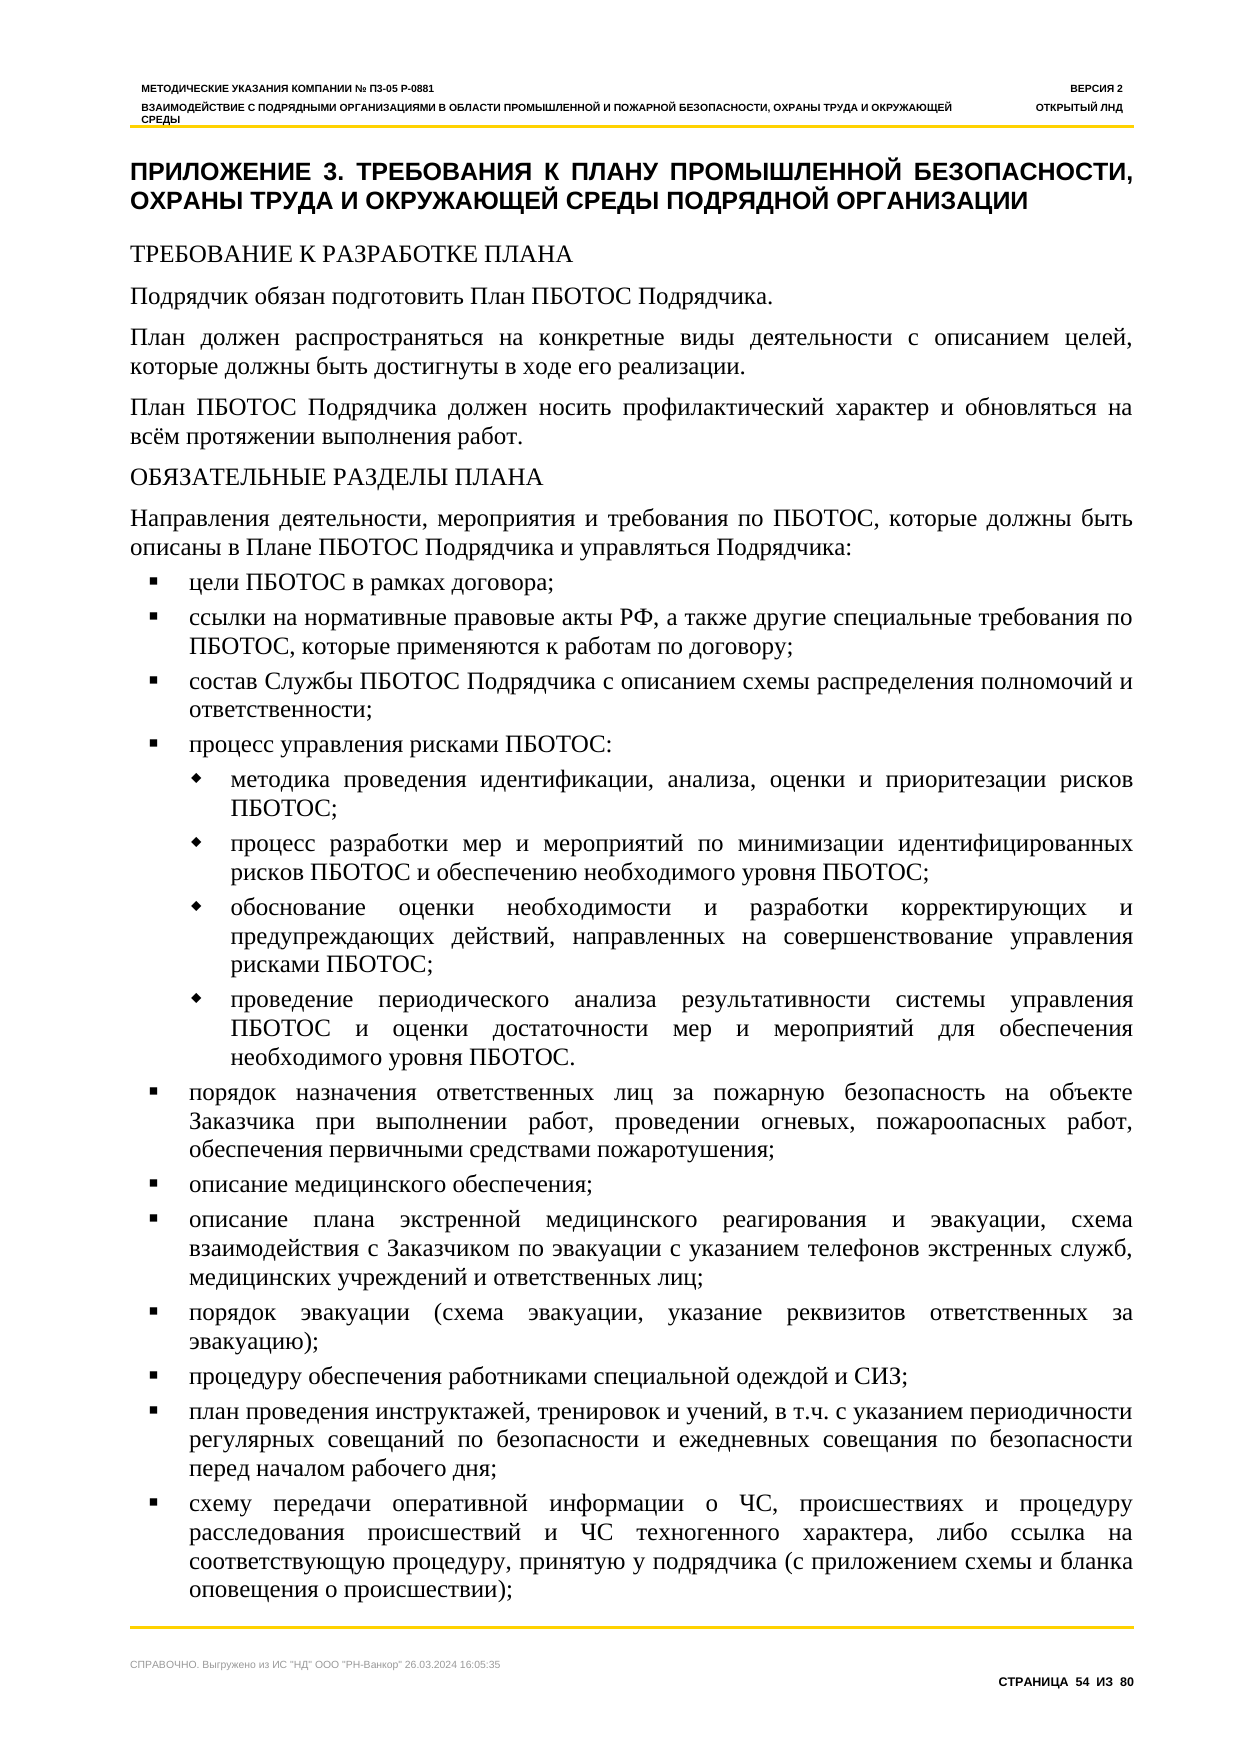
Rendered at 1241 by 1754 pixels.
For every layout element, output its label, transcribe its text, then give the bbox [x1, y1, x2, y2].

text ОБЯЗАТЕЛЬНЫЕ РАЗДЕЛЫ ПЛАНА [130, 462, 1134, 491]
list порядок назначения ответственных лиц за пожарную безопасность на объекте Заказчика при выполнении работ, проведении огневых, пожароопасных работ, обеспечения первичными средствами пожаротушения; [148, 1077, 1134, 1163]
list план проведения инструктажей, тренировок и учений, в т.ч. с указанием периодичности регулярных совещаний по безопасности и ежедневных совещания по безопасности перед началом рабочего дня; [148, 1396, 1134, 1482]
text Подрядчик обязан подготовить План ПБОТОС Подрядчика. [130, 281, 1134, 309]
list состав Службы ПБОТОС Подрядчика с описанием схемы распределения полномочий и ответственности; [148, 666, 1134, 723]
list процесс управления рисками ПБОТОС: [148, 729, 1134, 758]
text ТРЕБОВАНИЕ К РАЗРАБОТКЕ ПЛАНА [130, 239, 1134, 268]
text Направления деятельности, мероприятия и требования по ПБОТОС, которые должны быть описаны в Плане ПБОТОС Подрядчика и управляться Подрядчика: [130, 503, 1134, 561]
list проведение периодического анализа результативности системы управления ПБОТОС и оценки достаточности мер и мероприятий для обеспечения необходимого уровня ПБОТОС. [189, 984, 1134, 1071]
list описание плана экстренной медицинского реагирования и эвакуации, схема взаимодействия с Заказчиком по эвакуации с указанием телефонов экстренных служб, медицинских учреждений и ответственных лиц; [148, 1204, 1134, 1291]
list процесс разработки мер и мероприятий по минимизации идентифицированных рисков ПБОТОС и обеспечению необходимого уровня ПБОТОС; [189, 828, 1134, 886]
text План ПБОТОС Подрядчика должен носить профилактический характер и обновляться на всём протяжении выполнения работ. [130, 392, 1134, 449]
subtitle ПРИЛОЖЕНИЕ 3. ТРЕБОВАНИЯ К ПЛАНУ ПРОМЫШЛЕННОЙ БЕЗОПАСНОСТИ, ОХРАНЫ ТРУДА И ОКРУЖАЮЩЕЙ СРЕДЫ ПОДРЯДНОЙ ОРГАНИЗАЦИИ [130, 157, 1134, 214]
list ссылки на нормативные правовые акты РФ, а также другие специальные требования по ПБОТОС, которые применяются к работам по договору; [148, 602, 1134, 659]
list обоснование оценки необходимости и разработки корректирующих и предупреждающих действий, направленных на совершенствование управления рисками ПБОТОС; [189, 892, 1134, 978]
list процедуру обеспечения работниками специальной одеждой и СИЗ; [148, 1361, 1134, 1389]
list методика проведения идентификации, анализа, оценки и приоритезации рисков ПБОТОС; [189, 764, 1134, 822]
list описание медицинского обеспечения; [148, 1169, 1134, 1198]
list цели ПБОТОС в рамках договора; [148, 567, 1134, 596]
text План должен распространяться на конкретные виды деятельности с описанием целей, которые должны быть достигнуты в ходе его реализации. [130, 322, 1134, 379]
list схему передачи оперативной информации о ЧС, происшествиях и процедуру расследования происшествий и ЧС техногенного характера, либо ссылка на соответствующую процедуру, принятую у подрядчика (с приложением схемы и бланка оповещения о происшествии); [148, 1488, 1134, 1603]
list порядок эвакуации (схема эвакуации, указание реквизитов ответственных за эвакуацию); [148, 1297, 1134, 1354]
